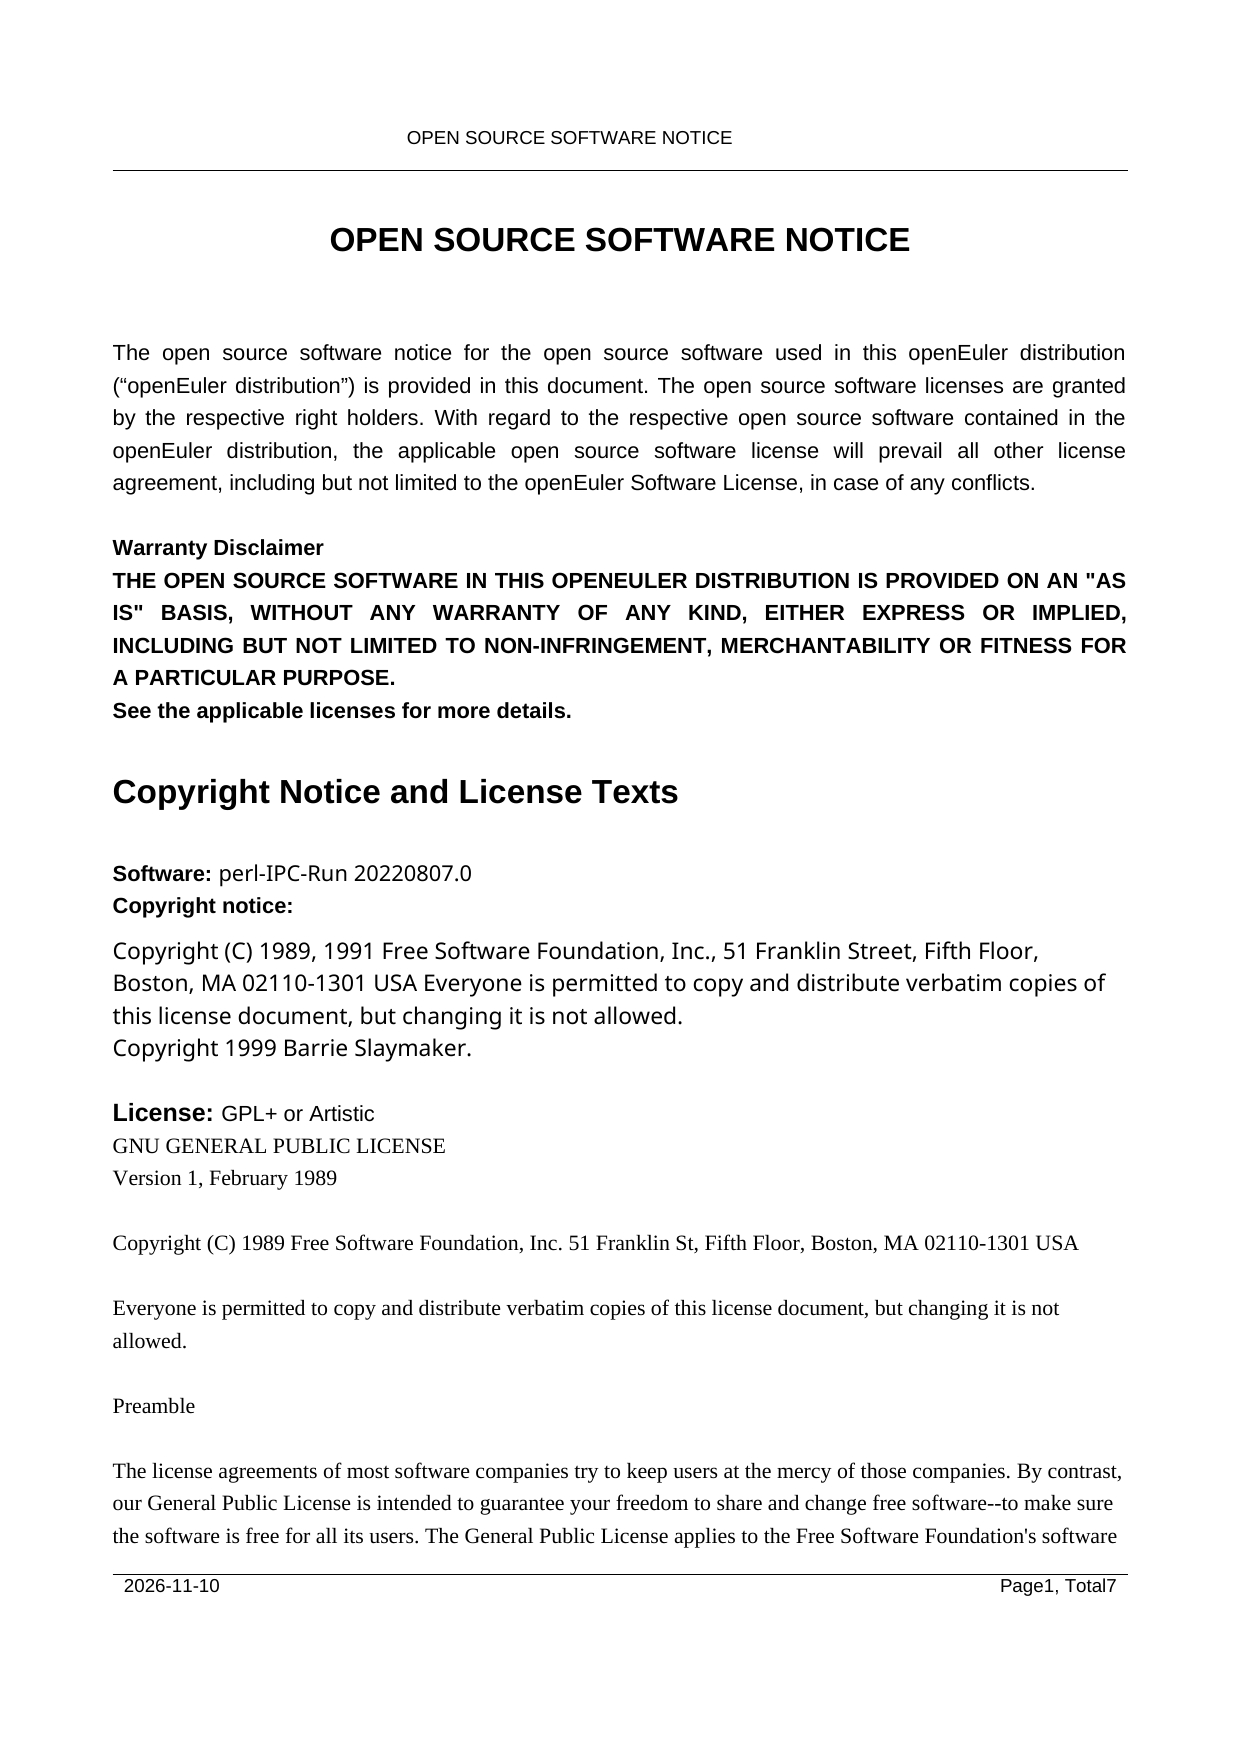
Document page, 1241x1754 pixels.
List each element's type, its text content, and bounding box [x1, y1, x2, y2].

text THE OPEN SOURCE SOFTWARE IN THIS OPENEULER DISTRIBUTION IS PROVIDED ON AN "AS IS" BASIS, WITHOUT ANY WARRANTY OF ANY KIND, EITHER EXPRESS OR IMPLIED, INCLUDING BUT NOT LIMITED TO NON-INFRINGEMENT, MERCHANTABILITY OR FITNESS FOR A PARTICULAR PURPOSE. See the applicable licenses for more details. [112, 564, 1128, 726]
text Copyright Notice and License Texts [112, 759, 1128, 824]
text Copyright notice: [112, 889, 1128, 921]
text License: GPL+ or Artistic [112, 1096, 1128, 1129]
text Copyright (C) 1989, 1991 Free Software Foundation, Inc., 51 Franklin Street, Fifth Floor, Boston, MA 02110-1301 USA Everyone is permitted to copy and distribute verbatim copies of this license document, but changing it is not allowed. Copyright 1999 Barrie Slaymaker. [112, 934, 1128, 1096]
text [112, 1129, 1128, 1551]
title Software: perl-IPC-Run 20220807.0 [112, 856, 1128, 889]
text The open source software notice for the open source software used in this openEuler distribution (“openEuler distribution”) is provided in this document. The open source software licenses are granted by the respective right holders. With regard to the respective open source software contained in the openEuler distribution, the applicable open source software license will prevail all other license agreement, including but not limited to the openEuler Software License, in case of any conflicts. [112, 336, 1128, 499]
text Warranty Disclaimer [112, 531, 1128, 564]
text OPEN SOURCE SOFTWARE NOTICE [112, 206, 1128, 271]
